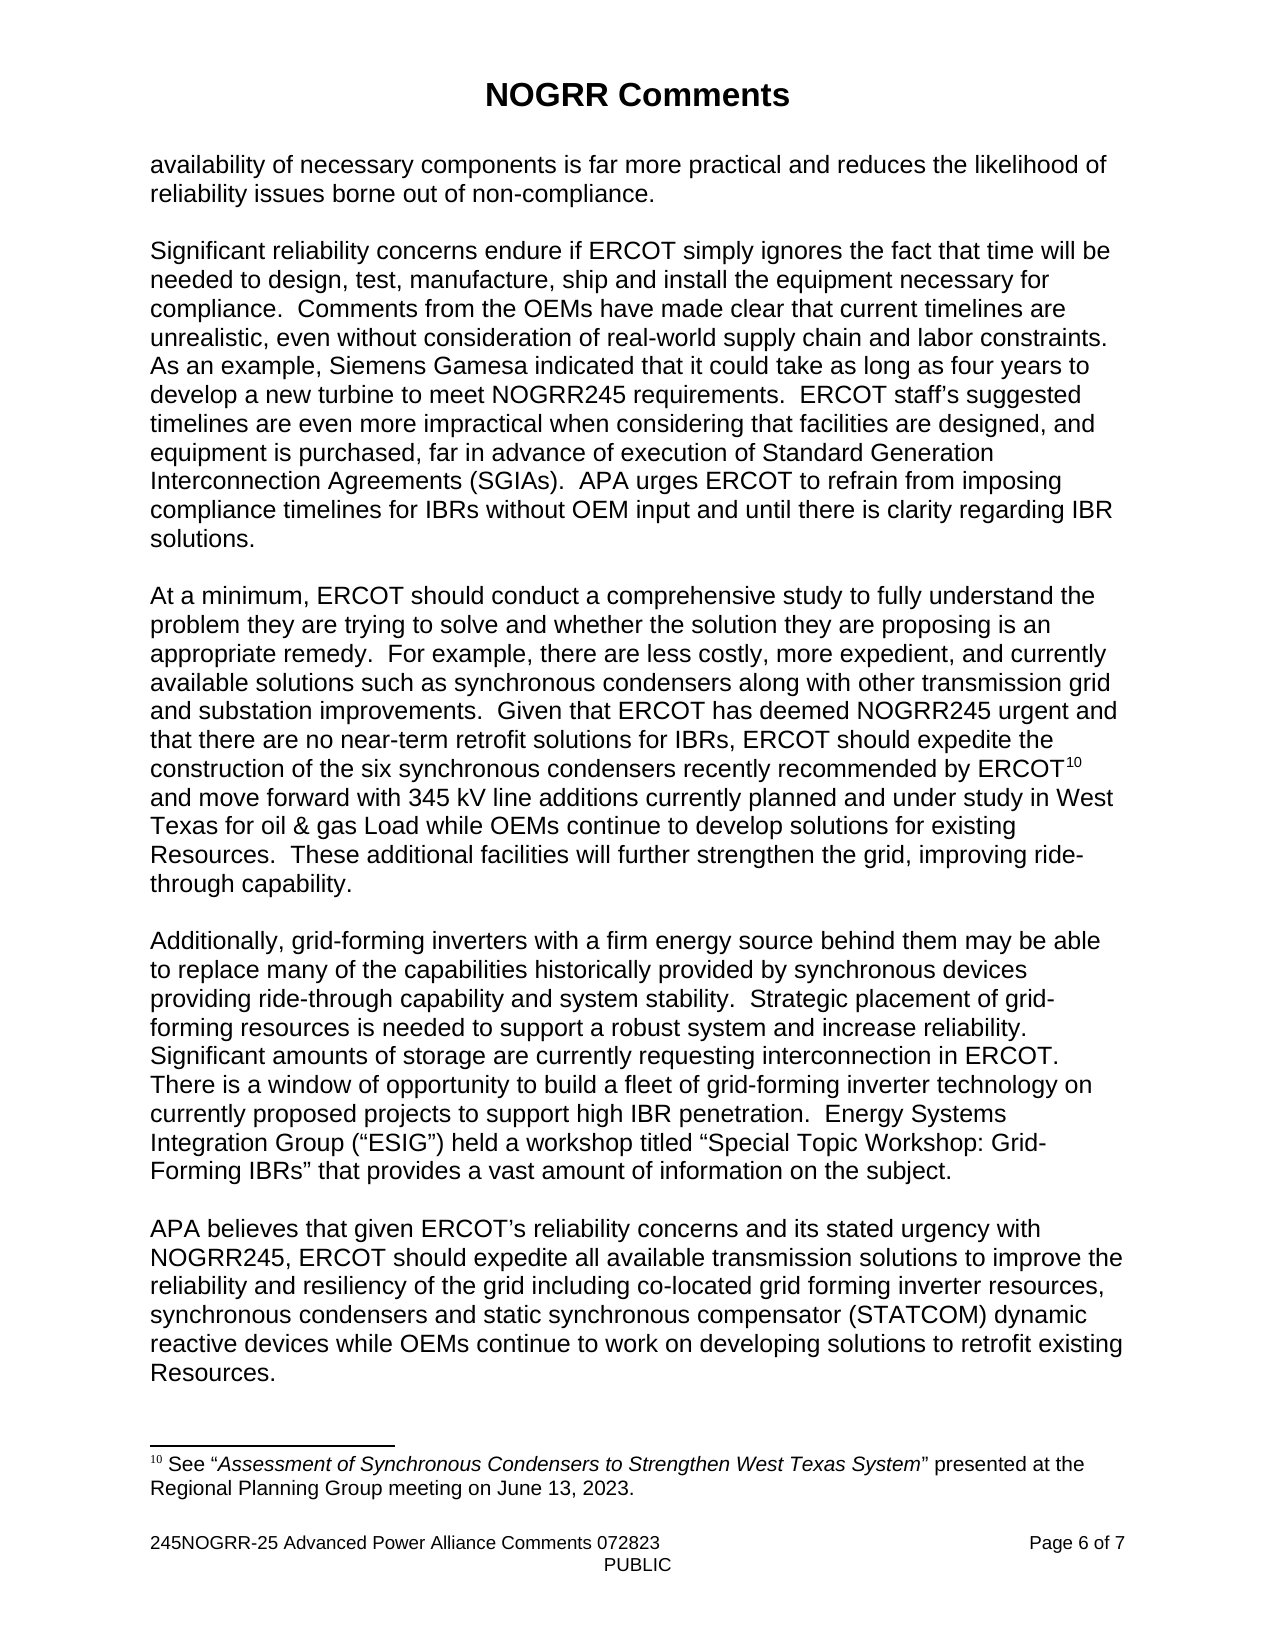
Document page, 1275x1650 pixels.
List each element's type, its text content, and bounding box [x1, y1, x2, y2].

text Additionally, grid-forming inverters with a firm energy source behind them may be able to replace many of the capabilities historically provided by synchronous devices providing ride-through capability and system stability. Strategic placement of grid-forming resources is needed to support a robust system and increase reliability. Significant amounts of storage are currently requesting interconnection in ERCOT. There is a window of opportunity to build a fleet of grid-forming inverter technology on currently proposed projects to support high IBR penetration. Energy Systems Integration Group (“ESIG”) held a workshop titled “Special Topic Workshop: Grid-Forming IBRs” that provides a vast amount of information on the subject. [150, 926, 1125, 1185]
text Significant reliability concerns endure if ERCOT simply ignores the fact that time will be needed to design, test, manufacture, ship and install the equipment necessary for compliance. Comments from the OEMs have made clear that current timelines are unrealistic, even without consideration of real-world supply chain and labor constraints. As an example, Siemens Gamesa indicated that it could take as long as four years to develop a new turbine to meet NOGRR245 requirements. ERCOT staff’s suggested timelines are even more impractical when considering that facilities are designed, and equipment is purchased, far in advance of execution of Standard Generation Interconnection Agreements (SGIAs). APA urges ERCOT to refrain from imposing compliance timelines for IBRs without OEM input and until there is clarity regarding IBR solutions. [150, 236, 1125, 552]
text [150, 150, 1125, 207]
text At a minimum, ERCOT should conduct a comprehensive study to fully understand the problem they are trying to solve and whether the solution they are proposing is an appropriate remedy. For example, there are less costly, more expedient, and currently available solutions such as synchronous condensers along with other transmission grid and substation improvements. Given that ERCOT has deemed NOGRR245 urgent and that there are no near-term retrofit solutions for IBRs, ERCOT should expedite the construction of the six synchronous condensers recently recommended by ERCOT and move forward with 345 kV line additions currently planned and under study in West Texas for oil & gas Load while OEMs continue to develop solutions for existing Resources. These additional facilities will further strengthen the grid, improving ride-through capability. [150, 581, 1125, 897]
text APA believes that given ERCOT’s reliability concerns and its stated urgency with NOGRR245, ERCOT should expedite all available transmission solutions to improve the reliability and resiliency of the grid including co-located grid forming inverter resources, synchronous condensers and static synchronous compensator (STATCOM) dynamic reactive devices while OEMs continue to work on developing solutions to retrofit existing Resources. [150, 1214, 1125, 1386]
